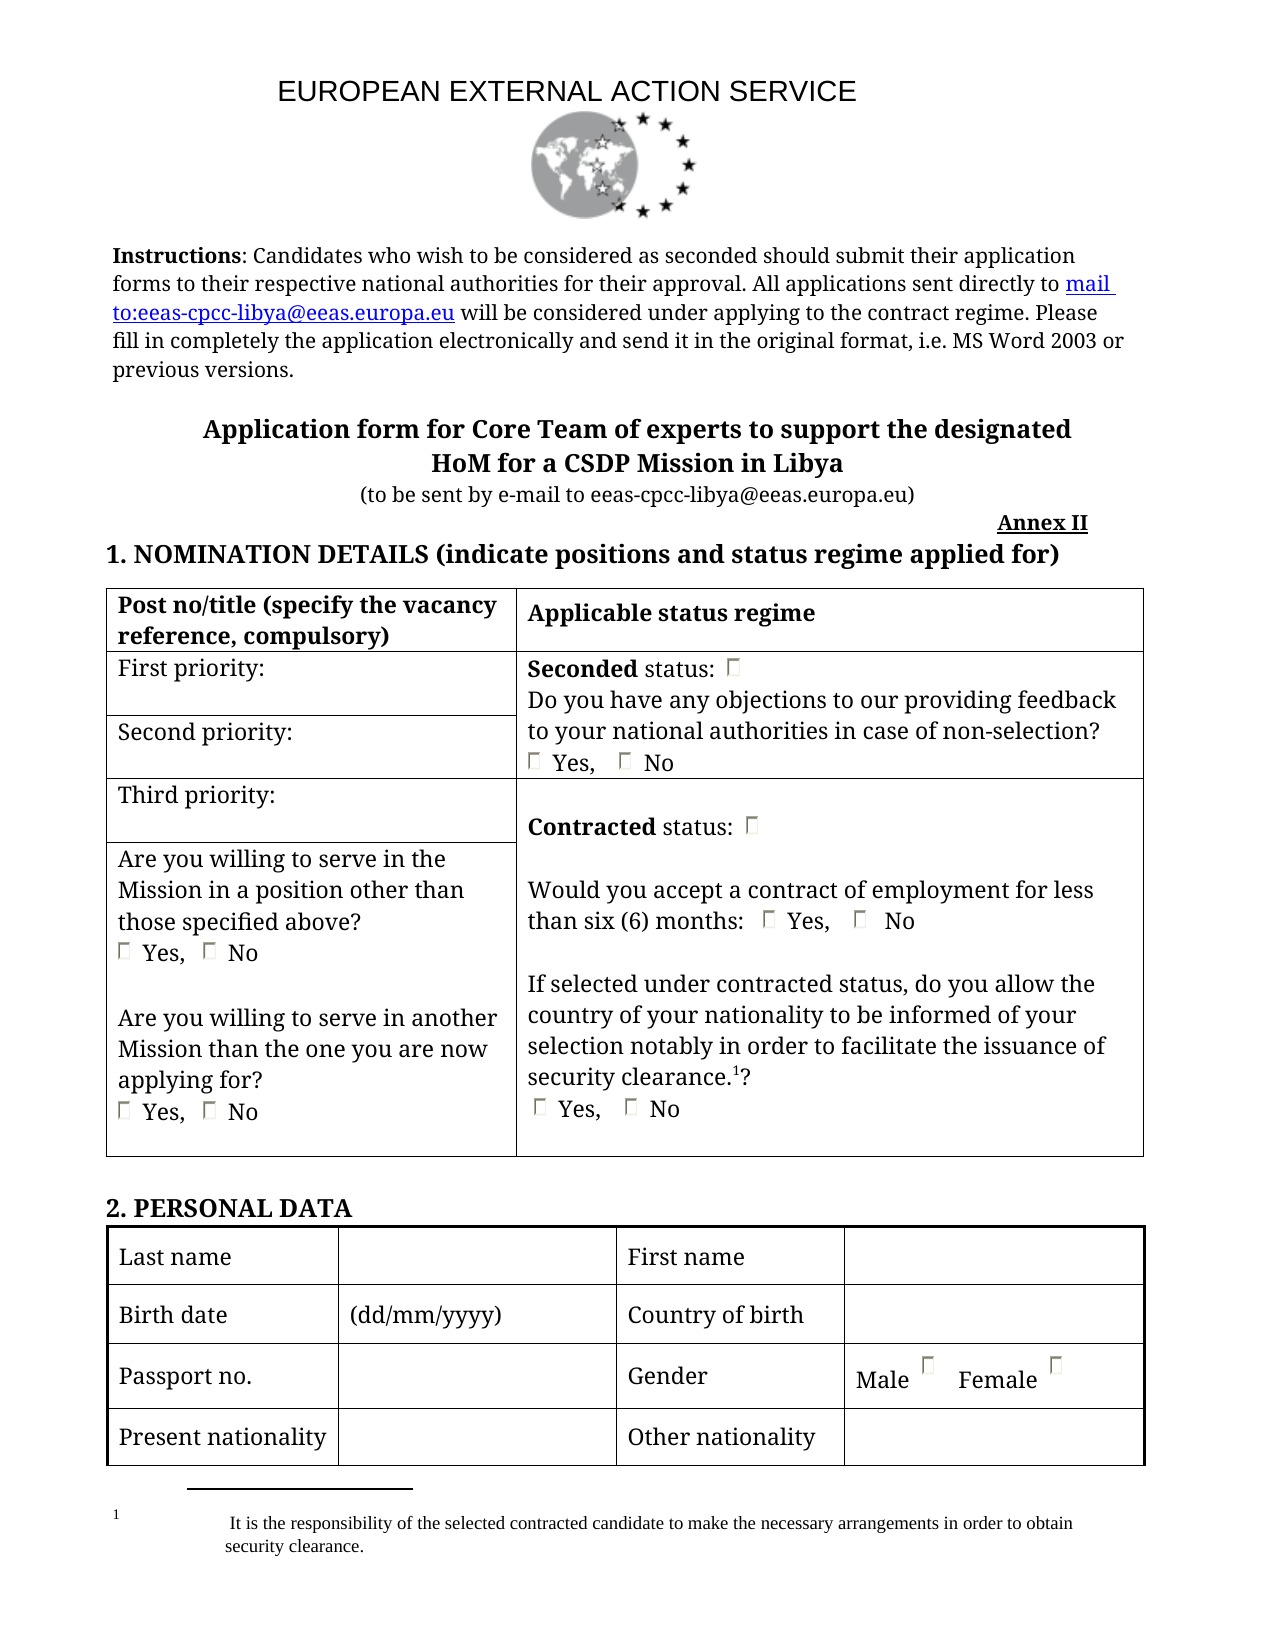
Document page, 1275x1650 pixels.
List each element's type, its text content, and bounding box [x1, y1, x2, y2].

text Instructions: Candidates who wish to be considered as seconded should submit their application forms to their respective national authorities for their approval. All applications sent directly to mail to:eeas-cpcc-libya@eeas.europa.eu will be considered under applying to the contract regime. Please fill in completely the application electronically and send it in the original format, i.e. MS Word 2003 or previous versions. [112, 241, 1125, 383]
text Annex II [187, 508, 1088, 537]
text (to be sent by e-mail to eeas-cpcc-libya@eeas.europa.eu) [187, 480, 1088, 508]
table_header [99, 537, 1153, 1466]
text Application form for Core Team of experts to support the designated HoM for a CSDP Mission in Libya [187, 412, 1088, 480]
picture [531, 111, 697, 219]
